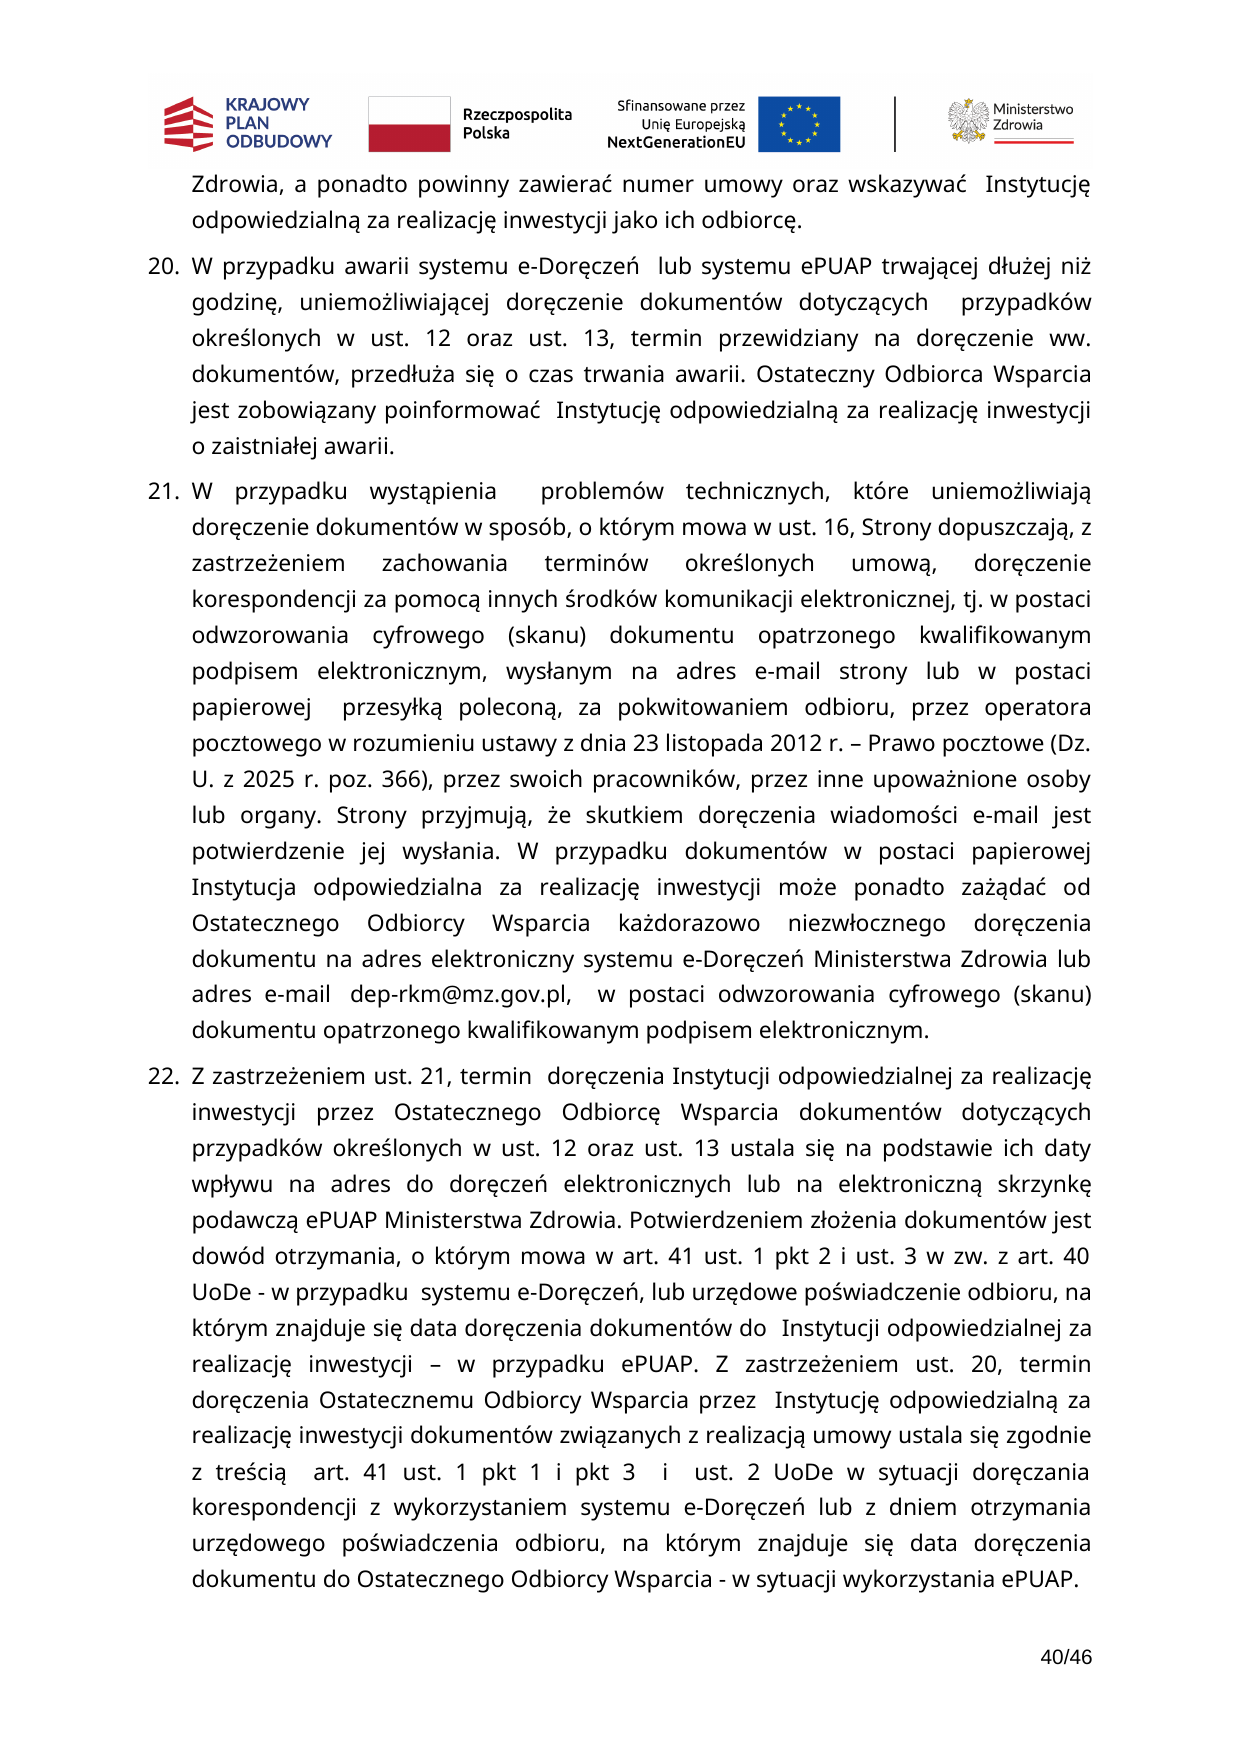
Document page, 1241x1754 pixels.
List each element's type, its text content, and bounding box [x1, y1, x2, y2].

list W przypadku awarii systemu e-Doręczeń lub systemu ePUAP trwającej dłużej niż godzinę, uniemożliwiającej doręczenie dokumentów dotyczących przypadków określonych w ust. 12 oraz ust. 13, termin przewidziany na doręczenie ww. dokumentów, przedłuża się o czas trwania awarii. Ostateczny Odbiorca Wsparcia jest zobowiązany poinformować Instytucję odpowiedzialną za realizację inwestycji o zaistniałej awarii. [148, 250, 1092, 461]
list W przypadku wystąpienia problemów technicznych, które uniemożliwiają doręczenie dokumentów w sposób, o którym mowa w ust. 16, Strony dopuszczają, z zastrzeżeniem zachowania terminów określonych umową, doręczenie korespondencji za pomocą innych środków komunikacji elektronicznej, tj. w postaci odwzorowania cyfrowego (skanu) dokumentu opatrzonego kwalifikowanym podpisem elektronicznym, wysłanym na adres e-mail strony lub w postaci papierowej przesyłką poleconą, za pokwitowaniem odbioru, przez operatora pocztowego w rozumieniu ustawy z dnia 23 listopada 2012 r. – Prawo pocztowe (Dz. U. z 2025 r. poz. 366), przez swoich pracowników, przez inne upoważnione osoby lub organy. Strony przyjmują, że skutkiem doręczenia wiadomości e-mail jest potwierdzenie jej wysłania. W przypadku dokumentów w postaci papierowej Instytucja odpowiedzialna za realizację inwestycji może ponadto zażądać od Ostatecznego Odbiorcy Wsparcia każdorazowo niezwłocznego doręczenia dokumentu na adres elektroniczny systemu e-Doręczeń Ministerstwa Zdrowia lub adres e-mail dep-rkm@mz.gov.pl, w postaci odwzorowania cyfrowego (skanu) dokumentu opatrzonego kwalifikowanym podpisem elektronicznym. [148, 475, 1092, 1046]
picture [147, 73, 1093, 169]
list Z zastrzeżeniem ust. 21, termin doręczenia Instytucji odpowiedzialnej za realizację inwestycji przez Ostatecznego Odbiorcę Wsparcia dokumentów dotyczących przypadków określonych w ust. 12 oraz ust. 13 ustala się na podstawie ich daty wpływu na adres do doręczeń elektronicznych lub na elektroniczną skrzynkę podawczą ePUAP Ministerstwa Zdrowia. Potwierdzeniem złożenia dokumentów jest dowód otrzymania, o którym mowa w art. 41 ust. 1 pkt 2 i ust. 3 w zw. z art. 40 UoDe - w przypadku systemu e-Doręczeń, lub urzędowe poświadczenie odbioru, na którym znajduje się data doręczenia dokumentów do Instytucji odpowiedzialnej za realizację inwestycji – w przypadku ePUAP. Z zastrzeżeniem ust. 20, termin doręczenia Ostatecznemu Odbiorcy Wsparcia przez Instytucję odpowiedzialną za realizację inwestycji dokumentów związanych z realizacją umowy ustala się zgodnie z treścią art. 41 ust. 1 pkt 1 i pkt 3 i ust. 2 UoDe w sytuacji doręczania korespondencji z wykorzystaniem systemu e-Doręczeń lub z dniem otrzymania urzędowego poświadczenia odbioru, na którym znajduje się data doręczenia dokumentu do Ostatecznego Odbiorcy Wsparcia - w sytuacji wykorzystania ePUAP. [148, 1060, 1092, 1594]
